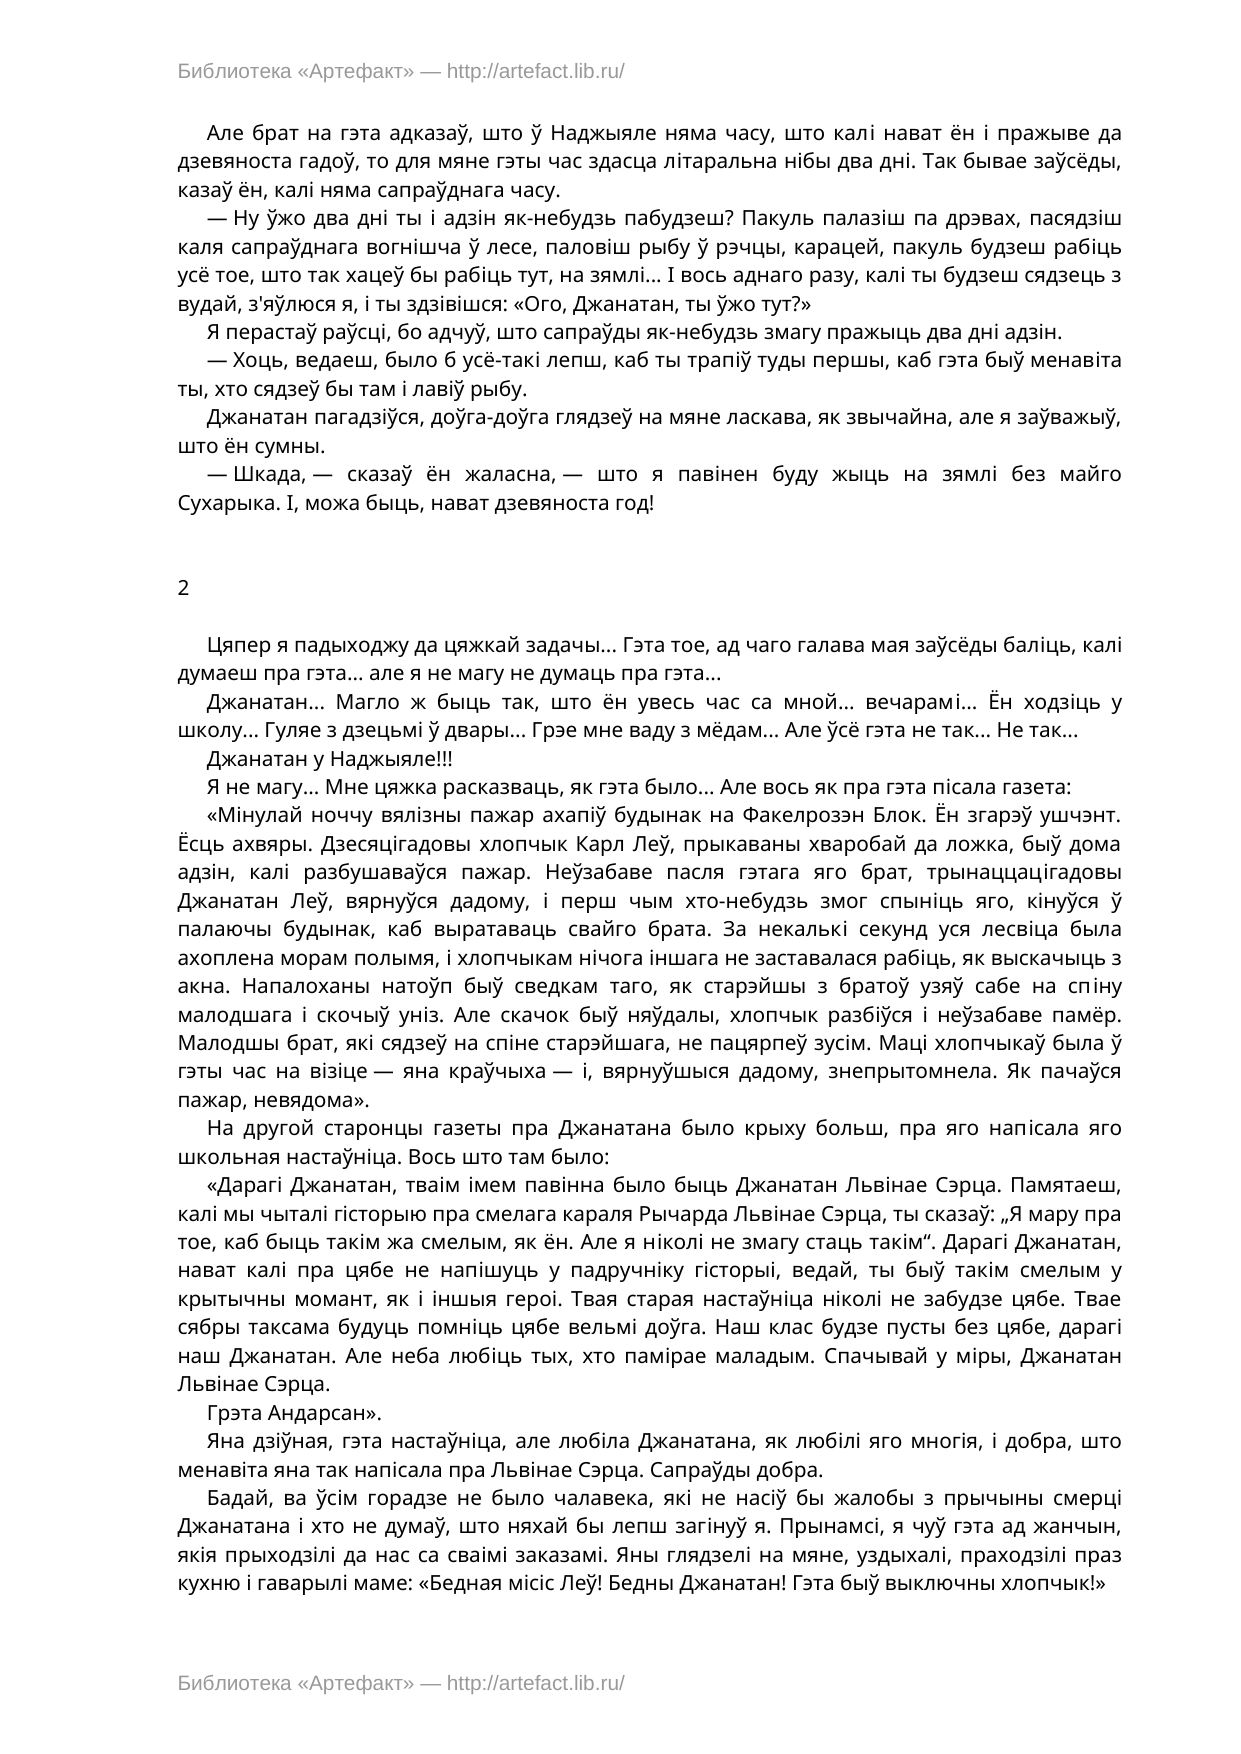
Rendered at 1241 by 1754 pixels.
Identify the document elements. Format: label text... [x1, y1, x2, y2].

text Грэта Андарсан». [177, 1398, 1122, 1426]
text — Шкада, — сказаў ён жаласна, — што я павiнен буду жыць на зямлi без майго Сухарыка. I, можа быць, нават дзевяноста год! [177, 459, 1122, 516]
text Яна дзiўная, гэта настаўнiца, але любiла Джанатана, як любiлi яго многiя, i добра, што менавiта яна так напiсала пра Львiнае Сэрца. Сапраўды добра. [177, 1426, 1122, 1483]
text — Хоць, ведаеш, было б усё-такi лепш, каб ты трапiў туды першы, каб гэта быў менавiта ты, хто сядзеў бы там i лавiў рыбу. [177, 346, 1122, 402]
text Бадай, ва ўсiм горадзе не было чалавека, якi не насiў бы жалобы з прычыны смерцi Джанатана i хто не думаў, што няхай бы лепш загiнуў я. Прынамсi, я чуў гэта ад жанчын, якiя прыходзiлi да нас са сваiмi заказамi. Яны глядзелi на мяне, уздыхалi, праходзiлi праз кухню i гаварылi маме: «Бедная мiсiс Леў! Бедны Джанатан! Гэта быў выключны хлопчык!» [177, 1483, 1122, 1597]
text «Мiнулай ноччу вялiзны пажар ахапiў будынак на Факелрозэн Блок. Ён згарэў ушчэнт. Ёсць ахвяры. Дзесяцiгадовы хлопчык Карл Леў, прыкаваны хваробай да ложка, быў дома адзiн, калi разбушаваўся пажар. Неўзабаве пасля гэтага яго брат, трынаццацiгадовы Джанатан Леў, вярнуўся дадому, i перш чым хто-небудзь змог спынiць яго, кiнуўся ў палаючы будынак, каб выратаваць свайго брата. За некалькi секунд уся лесвiца была ахоплена морам полымя, i хлопчыкам нiчога iншага не заставалася рабiць, як выскачыць з акна. Напалоханы натоўп быў сведкам таго, як старэйшы з братоў узяў сабе на спiну малодшага i скочыў унiз. Але скачок быў няўдалы, хлопчык разбiўся i неўзабаве памёр. Малодшы брат, якi сядзеў на спiне старэйшага, не пацярпеў зусiм. Мацi хлопчыкаў была ў гэты час на вiзiце — яна краўчыха — i, вярнуўшыся дадому, знепрытомнела. Як пачаўся пажар, невядома». [177, 801, 1122, 1113]
text Джанатан пагадзiўся, доўга-доўга глядзеў на мяне ласкава, як звычайна, але я заўважыў, што ён сумны. [177, 402, 1122, 459]
text На другой старонцы газеты пра Джанатана было крыху больш, пра яго напiсала яго школьная настаўнiца. Вось што там было: [177, 1113, 1122, 1170]
text Цяпер я падыходжу да цяжкай задачы... Гэта тое, ад чаго галава мая заўсёды балiць, калi думаеш пра гэта... але я не магу не думаць пра гэта... [177, 630, 1122, 687]
text Я не магу... Мне цяжка расказваць, як гэта было... Але вось як пра гэта пiсала газета: [177, 772, 1122, 801]
text Але брат на гэта адказаў, што ў Наджыяле няма часу, што калi нават ён i пражыве да дзевяноста гадоў, то для мяне гэты час здасца лiтаральна нiбы два днi. Так бывае заўсёды, казаў ён, калi няма сапраўднага часу. [177, 118, 1122, 203]
text Я перастаў раўсцi, бо адчуў, што сапраўды як-небудзь змагу пражыць два днi адзiн. [177, 317, 1122, 346]
text Джанатан у Наджыяле!!! [177, 744, 1122, 772]
text — Ну ўжо два днi ты i адзiн як-небудзь пабудзеш? Пакуль палазiш па дрэвах, пасядзiш каля сапраўднага вогнiшча ў лесе, паловiш рыбу ў рэчцы, карацей, пакуль будзеш рабiць усё тое, што так хацеў бы рабiць тут, на зямлi... I вось аднаго разу, калi ты будзеш сядзець з вудай, з'яўлюся я, i ты здзiвiшся: «Ого, Джанатан, ты ўжо тут?» [177, 203, 1122, 317]
text «Дарагi Джанатан, тваiм iмем павiнна было быць Джанатан Львiнае Сэрца. Памятаеш, калi мы чыталi гiсторыю пра смелага караля Рычарда Львiнае Сэрца, ты сказаў: „Я мару пра тое, каб быць такiм жа смелым, як ён. Але я нiколi не змагу стаць такiм“. Дарагi Джанатан, нават калi пра цябе не напiшуць у падручнiку гiсторыi, ведай, ты быў такiм смелым у крытычны момант, як i iншыя героi. Твая старая настаўнiца нiколi не забудзе цябе. Твае сябры таксама будуць помнiць цябе вельмi доўга. Наш клас будзе пусты без цябе, дарагi наш Джанатан. Але неба любiць тых, хто памiрае маладым. Спачывай у мiры, Джанатан Львiнае Сэрца. [177, 1170, 1122, 1398]
text Джанатан... Магло ж быць так, што ён увесь час са мной... вечарамi... Ён ходзiць у школу... Гуляе з дзецьмi ў двары... Грэе мне ваду з мёдам... Але ўсё гэта не так... Не так... [177, 687, 1122, 744]
subtitle 2 [177, 573, 1122, 602]
